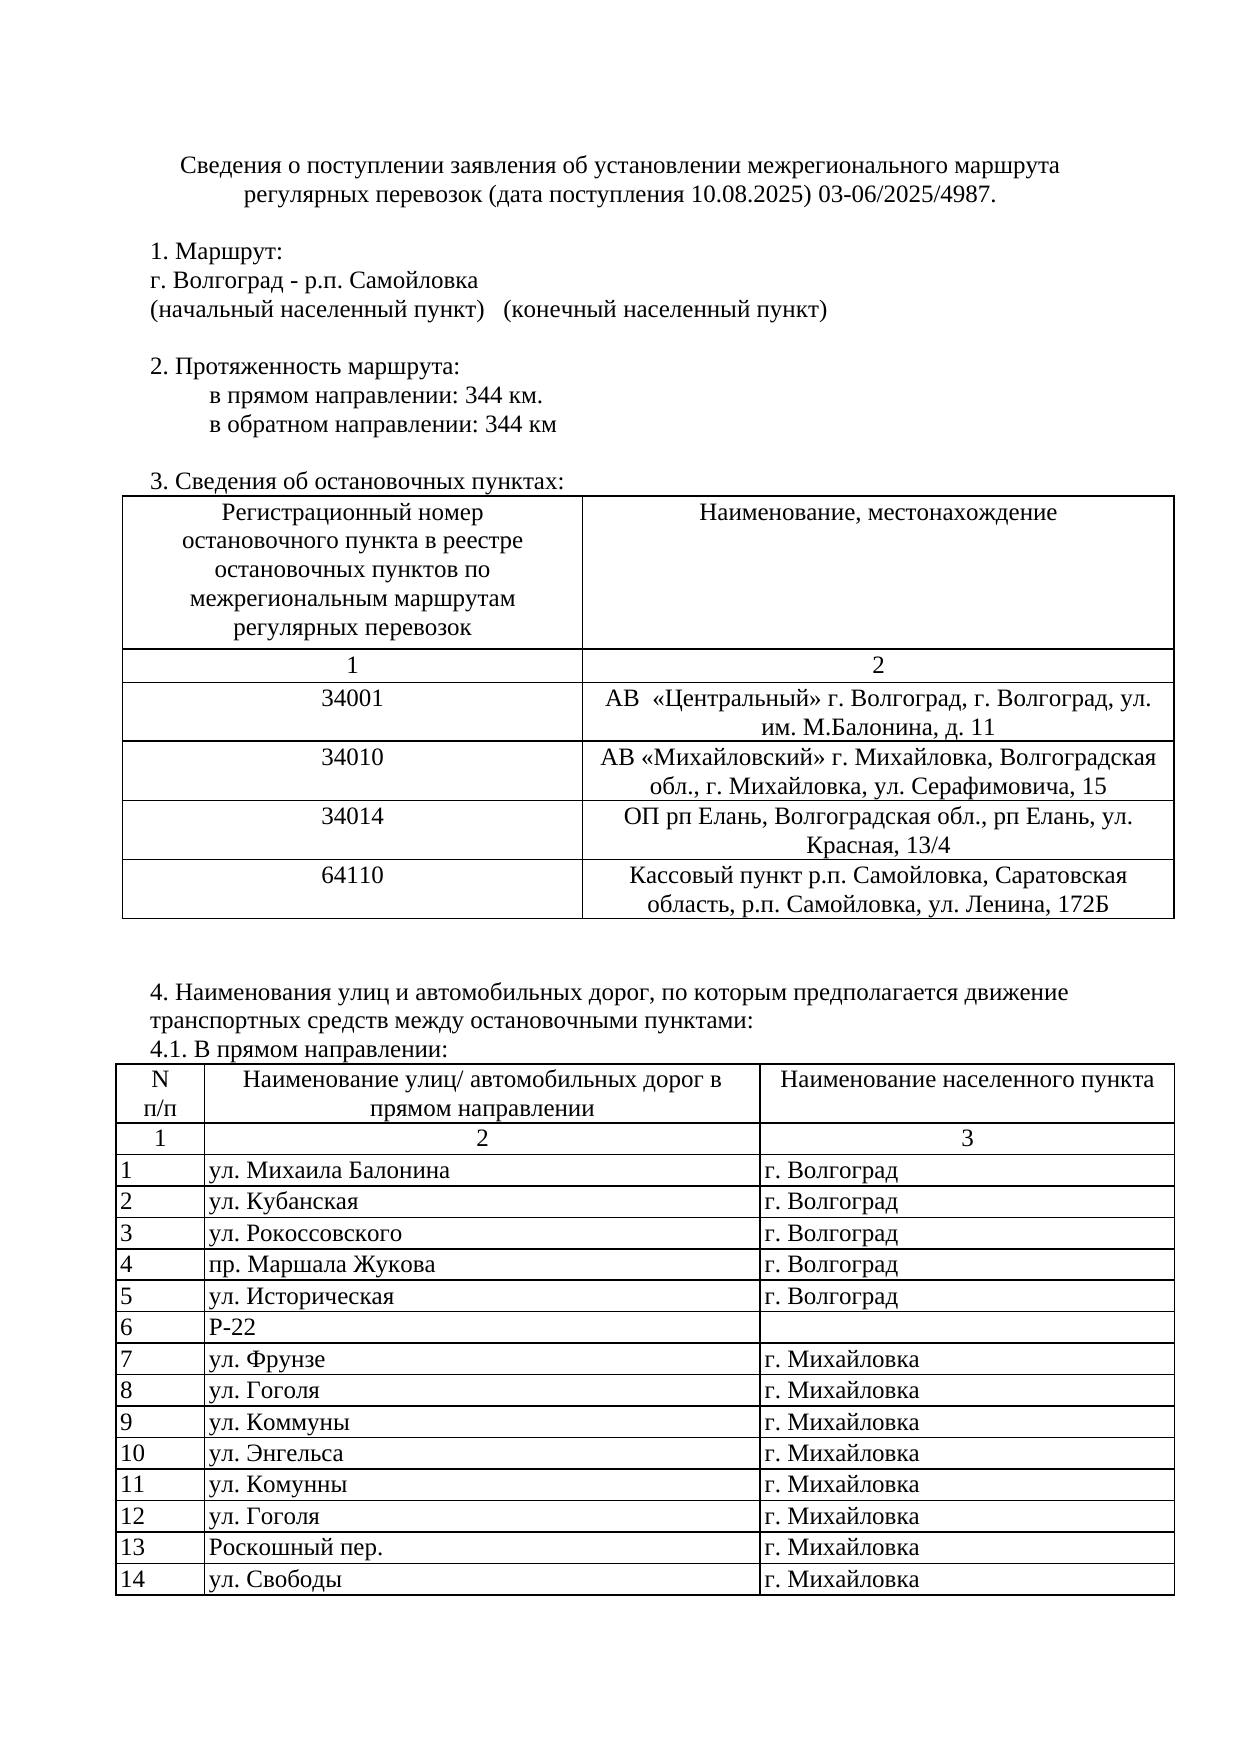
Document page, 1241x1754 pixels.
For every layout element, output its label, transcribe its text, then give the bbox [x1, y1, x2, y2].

table_cell 3 [117, 1218, 204, 1248]
table_cell г. Михайловка [761, 1375, 1174, 1405]
table_cell 10 [117, 1438, 204, 1468]
table_header Наименование населенного пункта [761, 1065, 1174, 1122]
table_header N п/п [117, 1065, 204, 1122]
table_cell ул. Энгельса [205, 1438, 759, 1468]
table_header Наименование улиц/ автомобильных дорог в прямом направлении [205, 1065, 759, 1122]
table_cell 1 [117, 1124, 204, 1153]
table_cell 2 [583, 650, 1173, 681]
table_cell 9 [117, 1407, 204, 1437]
table_cell г. Михайловка [761, 1470, 1174, 1499]
table_cell пр. Маршала Жукова [205, 1250, 759, 1279]
table_cell ул. Свободы [205, 1564, 759, 1594]
table_cell Р-22 [205, 1312, 759, 1342]
table_cell ул. Михаила Балонина [205, 1155, 759, 1185]
table_cell г. Волгоград [761, 1281, 1174, 1311]
table_cell г. Михайловка [761, 1533, 1174, 1562]
table_cell 1 [123, 650, 582, 681]
table_cell 2 [117, 1187, 204, 1216]
table_cell Кассовый пункт р.п. Самойловка, Саратовская область, р.п. Самойловка, ул. Ленина, 172Б [583, 860, 1173, 918]
table_cell г. Михайловка [761, 1344, 1174, 1374]
table_cell ул. Фрунзе [205, 1344, 759, 1374]
table_cell АВ «Центральный» г. Волгоград, г. Волгоград, ул. им. М.Балонина, д. 11 [583, 683, 1173, 740]
table_cell г. Михайловка [761, 1501, 1174, 1531]
table_cell г. Михайловка [761, 1564, 1174, 1594]
table_cell 4 [117, 1250, 204, 1279]
text Сведения о поступлении заявления об установлении межрегионального маршрута регулярных перевозок (дата поступления 10.08.2025) 03-06/2025/4987. [150, 150, 1090, 207]
table_cell 13 [117, 1533, 204, 1562]
table_cell ул. Историческая [205, 1281, 759, 1311]
text 2. Протяженность маршрута: [150, 351, 1090, 380]
table_cell г. Волгоград [761, 1218, 1174, 1248]
table_cell 14 [117, 1564, 204, 1594]
table_header Наименование, местонахождение [583, 497, 1173, 648]
table_cell 2 [205, 1124, 759, 1153]
text (начальный населенный пункт) (конечный населенный пункт) [150, 294, 1090, 322]
text 3. Сведения об остановочных пунктах: [150, 466, 1090, 495]
table_cell г. Михайловка [761, 1438, 1174, 1468]
table_cell 7 [117, 1344, 204, 1374]
table_header Регистрационный номер остановочного пункта в реестре остановочных пунктов по межрегиональным маршрутам регулярных перевозок [123, 497, 582, 648]
table_cell 34014 [123, 801, 582, 858]
table_cell 5 [117, 1281, 204, 1311]
table_cell 6 [117, 1312, 204, 1342]
table_cell [761, 1312, 1174, 1342]
table_cell ул. Рокоссовского [205, 1218, 759, 1248]
text в обратном направлении: 344 км [150, 409, 1090, 437]
table_cell 8 [117, 1375, 204, 1405]
table_cell ул. Кубанская [205, 1187, 759, 1216]
text в прямом направлении: 344 км. [150, 380, 1090, 409]
table_cell 1 [117, 1155, 204, 1185]
text г. Волгоград - р.п. Самойловка [150, 265, 1090, 294]
table_cell 64110 [123, 860, 582, 918]
text 4. Наименования улиц и автомобильных дорог, по которым предполагается движение транспортных средств между остановочными пунктами: [150, 977, 1090, 1034]
table_cell 12 [117, 1501, 204, 1531]
table_cell ул. Гоголя [205, 1375, 759, 1405]
table_cell ул. Комунны [205, 1470, 759, 1499]
table_cell 34010 [123, 742, 582, 799]
table_cell ул. Гоголя [205, 1501, 759, 1531]
table_cell г. Михайловка [761, 1407, 1174, 1437]
table_cell г. Волгоград [761, 1187, 1174, 1216]
table_cell ул. Коммуны [205, 1407, 759, 1437]
text 4.1. В прямом направлении: [150, 1034, 1090, 1063]
table_cell ОП рп Елань, Волгоградская обл., рп Елань, ул. Красная, 13/4 [583, 801, 1173, 858]
table_cell г. Волгоград [761, 1250, 1174, 1279]
table_cell г. Волгоград [761, 1155, 1174, 1185]
text 1. Маршрут: [150, 236, 1090, 265]
table_cell 11 [117, 1470, 204, 1499]
table_cell 3 [761, 1124, 1174, 1153]
table_cell АВ «Михайловский» г. Михайловка, Волгоградская обл., г. Михайловка, ул. Серафимовича, 15 [583, 742, 1173, 799]
table_cell 34001 [123, 683, 582, 740]
table_cell Роскошный пер. [205, 1533, 759, 1562]
